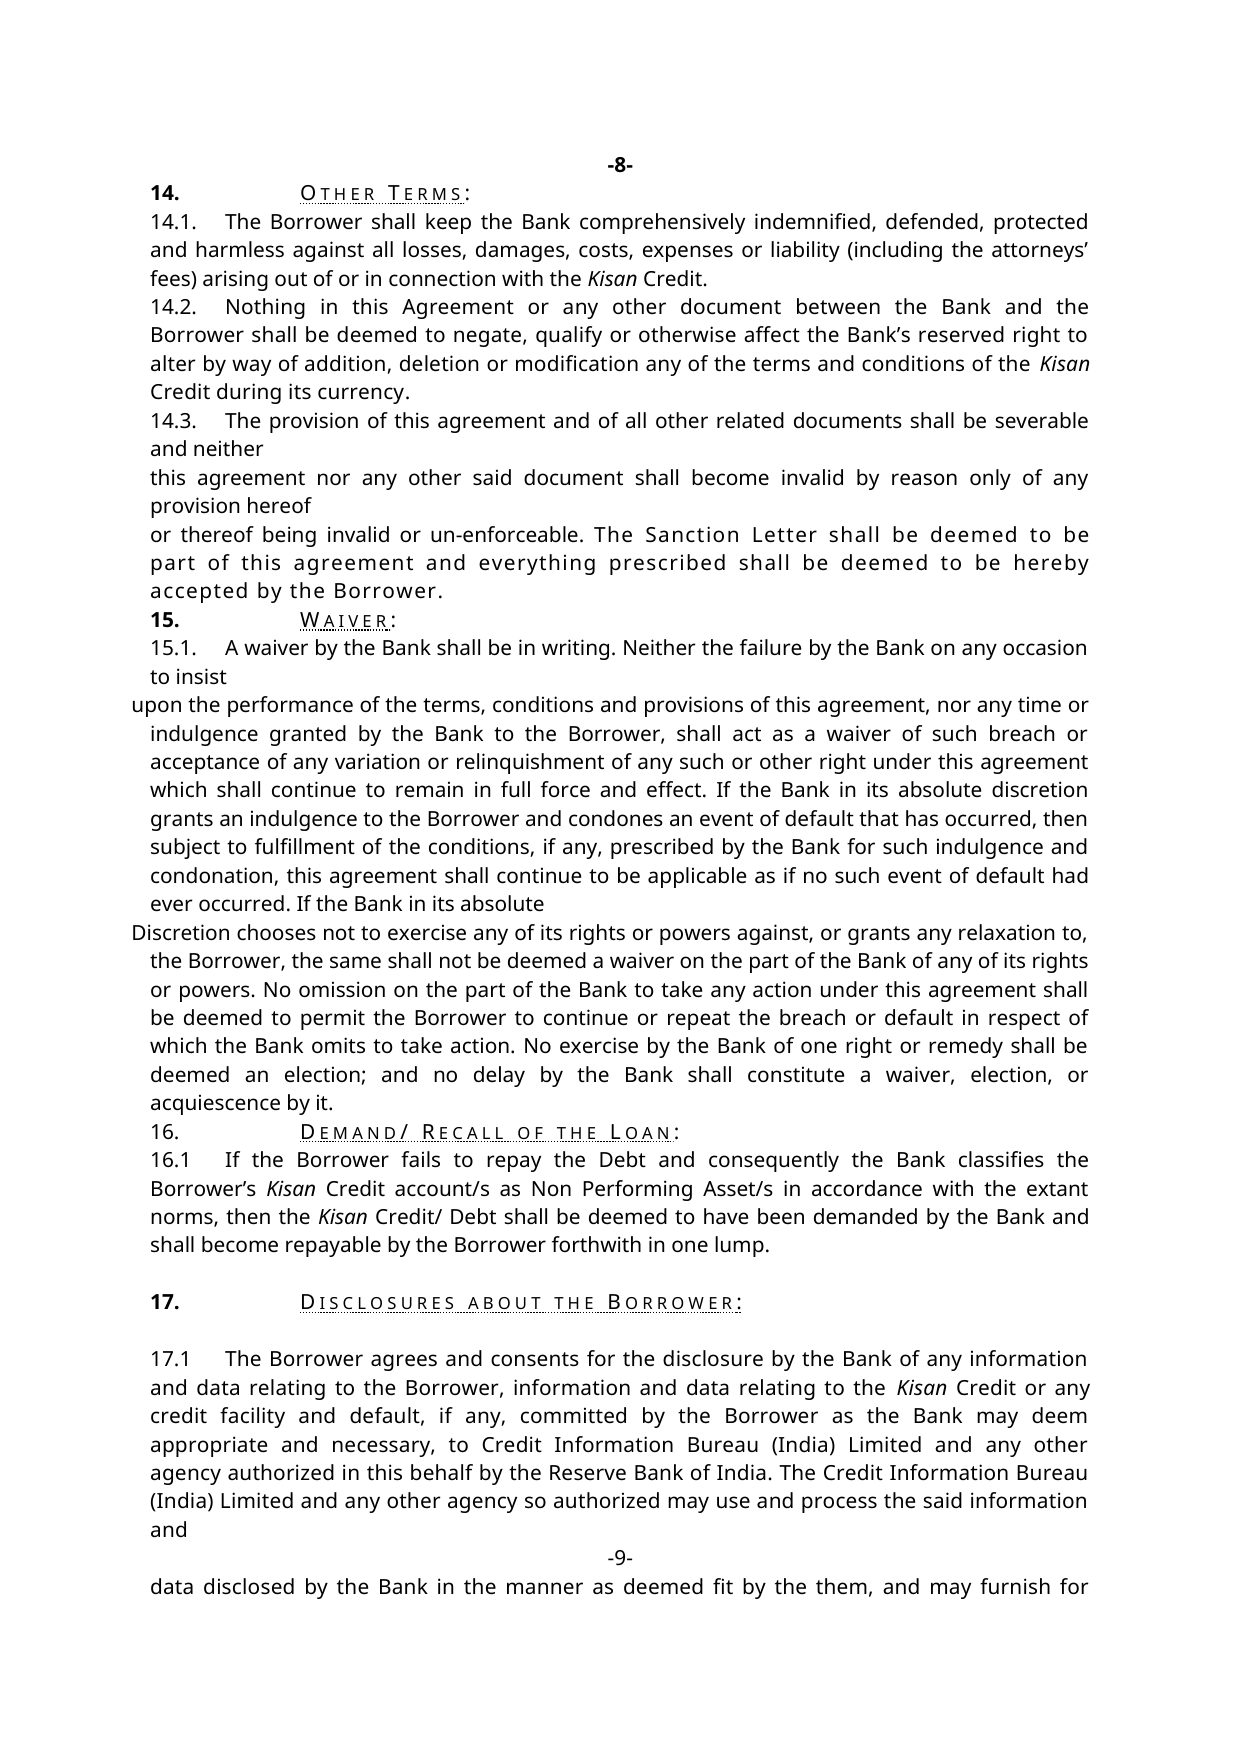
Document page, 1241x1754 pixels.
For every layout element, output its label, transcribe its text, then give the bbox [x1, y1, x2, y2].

text 16. Demand/ Recall of the Loan: [150, 1117, 1090, 1145]
text -8- [150, 150, 1090, 178]
text this agreement nor any other said document shall become invalid by reason only of any provision hereof [150, 463, 1090, 520]
text upon the performance of the terms, conditions and provisions of this agreement, nor any time or indulgence granted by the Bank to the Borrower, shall act as a waiver of such breach or acceptance of any variation or relinquishment of any such or other right under this agreement which shall continue to remain in full force and effect. If the Bank in its absolute discretion grants an indulgence to the Borrower and condones an event of default that has occurred, then subject to fulfillment of the conditions, if any, prescribed by the Bank for such indulgence and condonation, this agreement shall continue to be applicable as if no such event of default had ever occurred. If the Bank in its absolute [131, 690, 1090, 918]
text 15. Waiver: [150, 605, 1090, 633]
text 15.1. A waiver by the Bank shall be in writing. Neither the failure by the Bank on any occasion to insist [150, 633, 1090, 690]
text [150, 1572, 1090, 1600]
text or thereof being invalid or un-enforceable. The Sanction Letter shall be deemed to be part of this agreement and everything prescribed shall be deemed to be hereby accepted by the Borrower. [150, 520, 1090, 605]
text 16.1 If the Borrower fails to repay the Debt and consequently the Bank classifies the Borrower’s Kisan Credit account/s as Non Performing Asset/s in accordance with the extant norms, then the Kisan Credit/ Debt shall be deemed to have been demanded by the Bank and shall become repayable by the Borrower forthwith in one lump. [150, 1145, 1090, 1259]
text Discretion chooses not to exercise any of its rights or powers against, or grants any relaxation to, the Borrower, the same shall not be deemed a waiver on the part of the Bank of any of its rights or powers. No omission on the part of the Bank to take any action under this agreement shall be deemed to permit the Borrower to continue or repeat the breach or default in respect of which the Bank omits to take action. No exercise by the Bank of one right or remedy shall be deemed an election; and no delay by the Bank shall constitute a waiver, election, or acquiescence by it. [131, 918, 1090, 1117]
text 14.3. The provision of this agreement and of all other related documents shall be severable and neither [150, 406, 1090, 463]
text 14. Other Terms: [150, 178, 1090, 207]
text 14.1. The Borrower shall keep the Bank comprehensively indemnified, defended, protected and harmless against all losses, damages, costs, expenses or liability (including the attorneys’ fees) arising out of or in connection with the Kisan Credit. [150, 207, 1090, 292]
text -9- [150, 1543, 1090, 1572]
text 17.1 The Borrower agrees and consents for the disclosure by the Bank of any information and data relating to the Borrower, information and data relating to the Kisan Credit or any credit facility and default, if any, committed by the Borrower as the Bank may deem appropriate and necessary, to Credit Information Bureau (India) Limited and any other agency authorized in this behalf by the Reserve Bank of India. The Credit Information Bureau (India) Limited and any other agency so authorized may use and process the said information and [150, 1344, 1090, 1543]
text 14.2. Nothing in this Agreement or any other document between the Bank and the Borrower shall be deemed to negate, qualify or otherwise affect the Bank’s reserved right to alter by way of addition, deletion or modification any of the terms and conditions of the Kisan Credit during its currency. [150, 292, 1090, 406]
text 17. Disclosures about the Borrower: [150, 1287, 1090, 1316]
